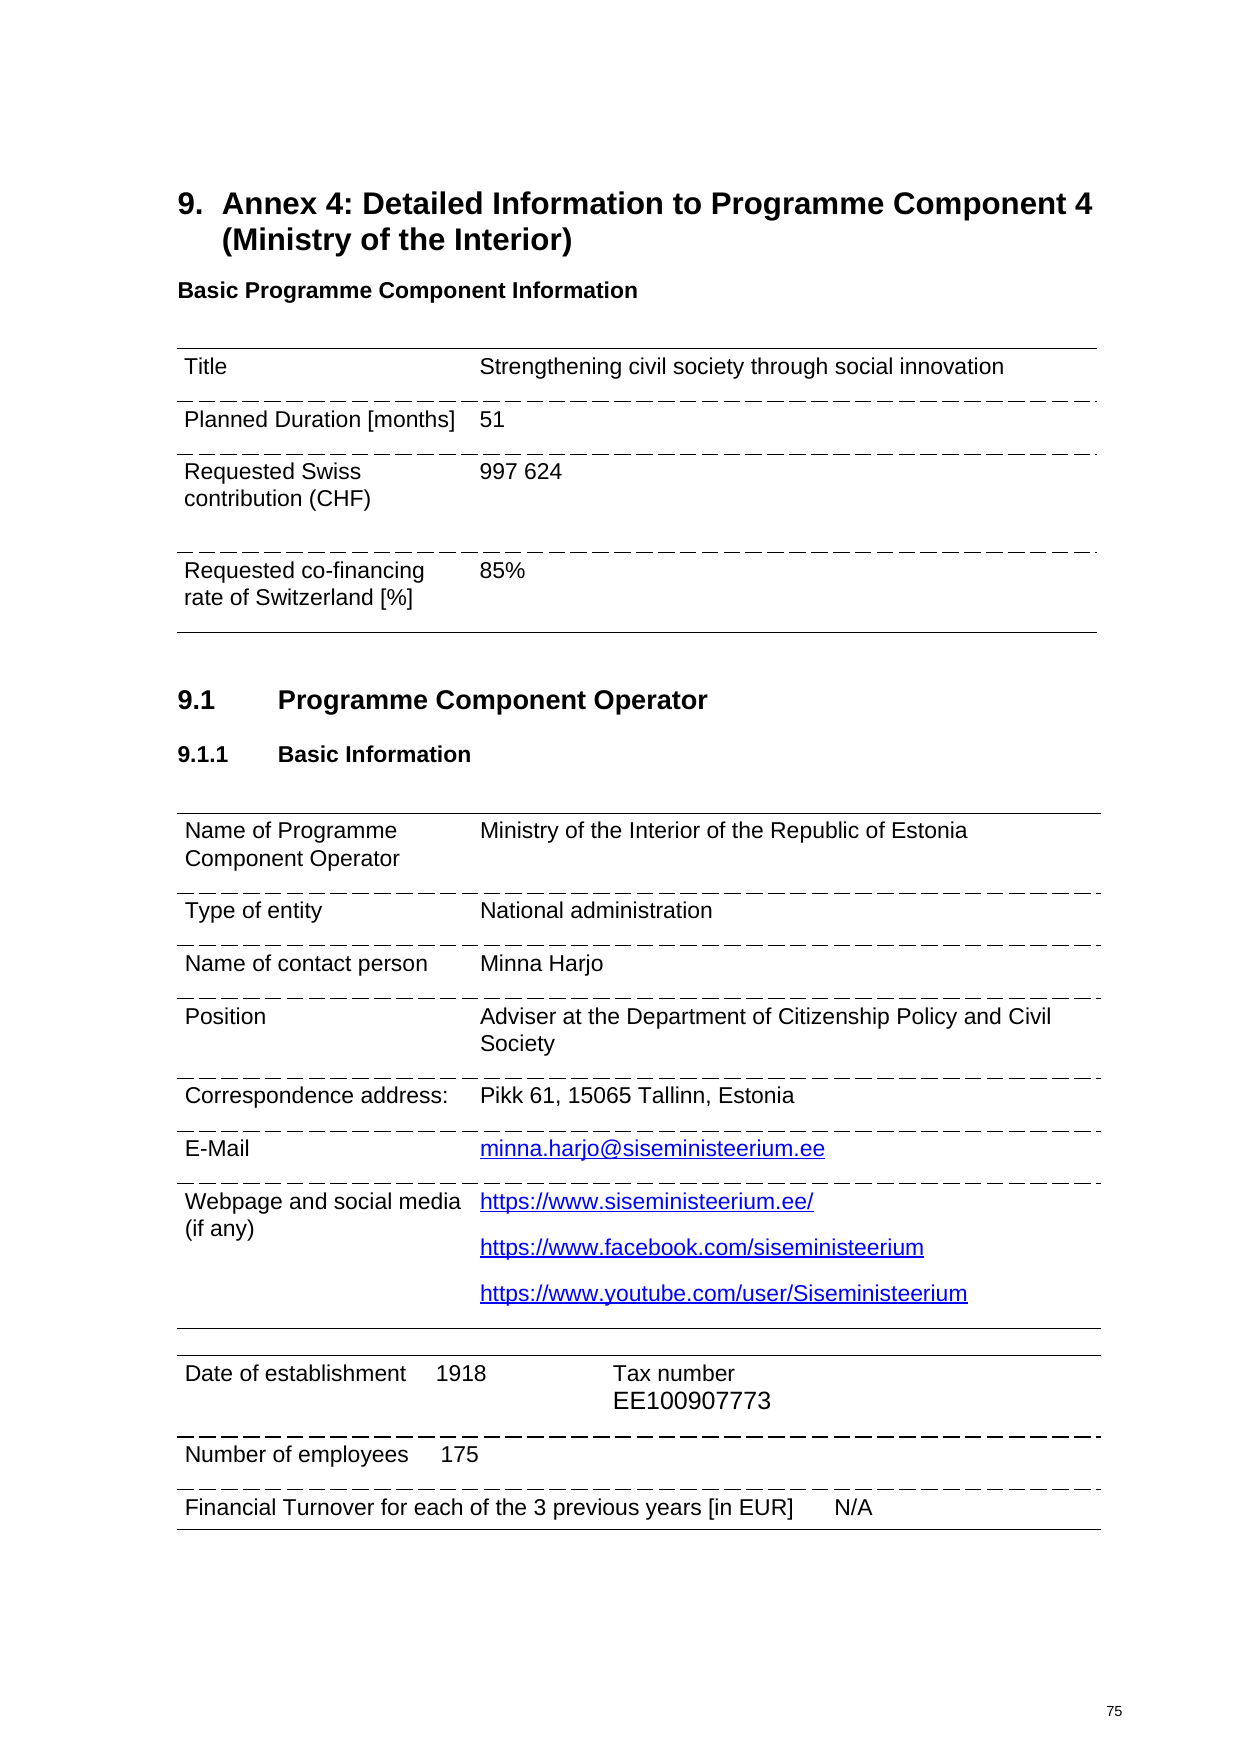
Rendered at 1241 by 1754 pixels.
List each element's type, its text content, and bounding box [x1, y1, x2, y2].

table_cell Minna Harjo [473, 945, 1101, 998]
table_cell Pikk 61, 15065 Tallinn, Estonia [473, 1078, 1101, 1131]
table_cell https://www.siseministeerium.ee/ https://www.facebook.com/siseministeerium https://www.youtube.com/user/Siseministeerium [473, 1183, 1101, 1328]
table_cell E-Mail [177, 1131, 472, 1183]
table_header Date of establishment [177, 1356, 428, 1436]
table_cell Requested co-financing rate of Switzerland [%] [177, 552, 472, 632]
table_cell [177, 1489, 827, 1528]
table_header Tax number EE100907773 [605, 1356, 886, 1436]
table_cell Type of entity [177, 893, 472, 945]
table_cell N/A [827, 1489, 1101, 1528]
table_cell 51 [472, 401, 1097, 454]
table_cell Requested Swiss contribution (CHF) [177, 454, 472, 552]
table_header Ministry of the Interior of the Republic of Estonia [473, 814, 1101, 893]
table_cell Webpage and social media (if any) [177, 1183, 472, 1328]
table_header Strengthening civil society through social innovation [472, 349, 1097, 401]
table_header 1918 [428, 1356, 605, 1436]
table_cell Number of employees 175 [177, 1436, 827, 1489]
table_cell 997 624 [472, 454, 1097, 552]
subtitle Annex 4: Detailed Information to Programme Component 4 (Ministry of the Interior) [177, 185, 1122, 257]
table_cell [473, 893, 1101, 945]
subtitle Programme Component Operator [177, 684, 1122, 716]
table_header [886, 1356, 1101, 1436]
table_cell Name of contact person [177, 945, 472, 998]
table_cell minna.harjo@siseministeerium.ee [473, 1131, 1101, 1183]
table_cell Position [177, 998, 472, 1078]
subtitle Basic Information [177, 741, 1122, 768]
table_cell [827, 1436, 1101, 1489]
table_cell Adviser at the Department of Citizenship Policy and Civil Society [473, 998, 1101, 1078]
table_cell Planned Duration [months] [177, 401, 472, 454]
table_header Name of Programme Component Operator [177, 814, 472, 893]
table_header Title [177, 349, 472, 401]
text Basic Programme Component Information [177, 276, 1122, 303]
table_cell Correspondence address: [177, 1078, 472, 1131]
table_cell 85% [472, 552, 1097, 632]
